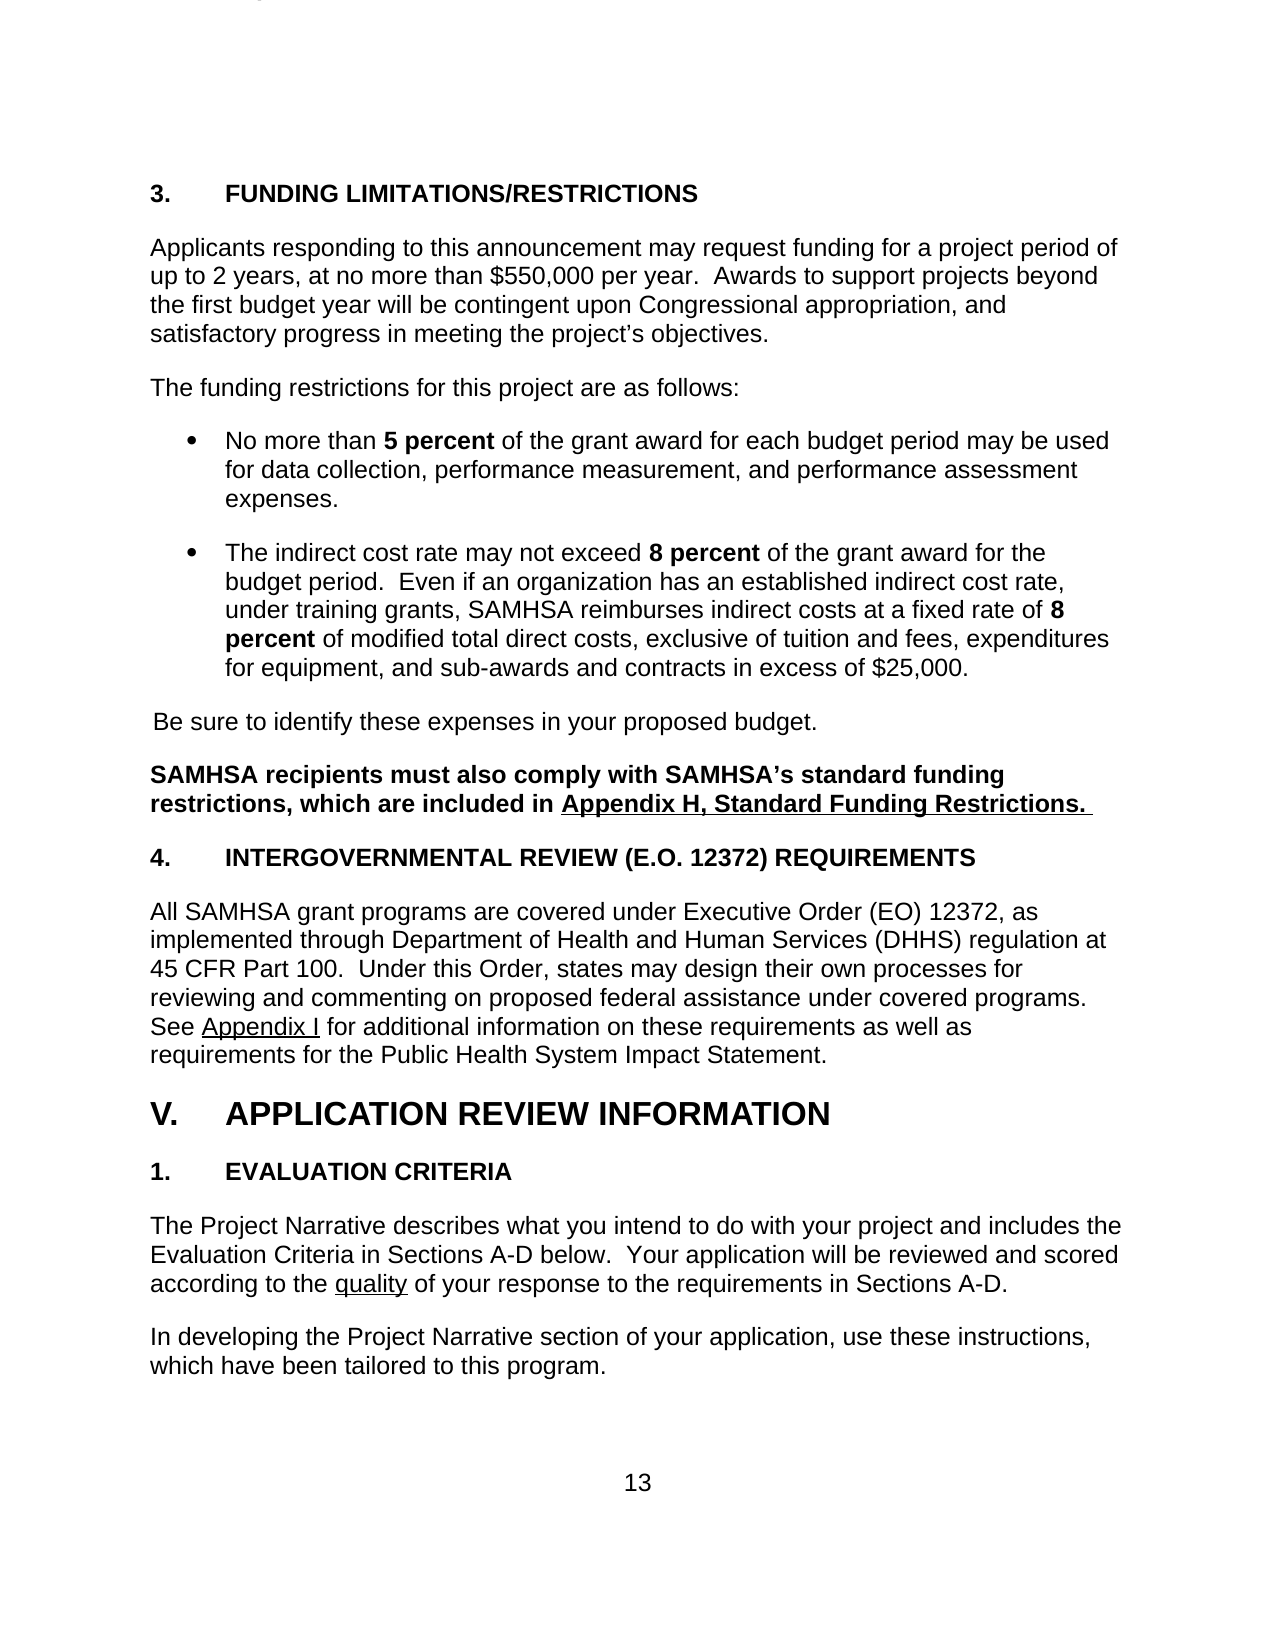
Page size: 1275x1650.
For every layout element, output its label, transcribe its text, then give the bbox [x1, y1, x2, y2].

text All SAMHSA grant programs are covered under Executive Order (EO) 12372, as implemented through Department of Health and Human Services (DHHS) regulation at 45 CFR Part 100. Under this Order, states may design their own processes for reviewing and commenting on proposed federal assistance under covered programs. See Appendix I for additional information on these requirements as well as requirements for the Public Health System Impact Statement. [150, 896, 1125, 1069]
subtitle 4. INTERGOVERNMENTAL REVIEW (E.O. 12372) REQUIREMENTS [150, 843, 1125, 871]
subtitle 1. EVALUATION CRITERIA [150, 1157, 1125, 1186]
list No more than 5 percent of the grant award for each budget period may be used for data collection, performance measurement, and performance assessment expenses. [187, 426, 1125, 513]
text SAMHSA recipients must also comply with SAMHSA’s standard funding restrictions, which are included in Appendix H, Standard Funding Restrictions. [150, 760, 1125, 818]
text The funding restrictions for this project are as follows: [150, 372, 1125, 401]
text The Project Narrative describes what you intend to do with your project and includes the Evaluation Criteria in Sections A-D below. Your application will be reviewed and scored according to the quality of your response to the requirements in Sections A-D. [150, 1211, 1125, 1297]
list The indirect cost rate may not exceed 8 percent of the grant award for the budget period. Even if an organization has an established indirect cost rate, under training grants, SAMHSA reimburses indirect costs at a fixed rate of 8 percent of modified total direct costs, exclusive of tuition and fees, expenditures for equipment, and sub-awards and contracts in excess of $25,000. [187, 538, 1125, 681]
subtitle 3. FUNDING LIMITATIONS/RESTRICTIONS [150, 179, 1125, 207]
list Be sure to identify these expenses in your proposed budget. [56, 706, 1125, 735]
text Applicants responding to this announcement may request funding for a project period of up to 2 years, at no more than $550,000 per year. Awards to support projects beyond the first budget year will be contingent upon Congressional appropriation, and satisfactory progress in meeting the project’s objectives. [150, 232, 1125, 347]
text In developing the Project Narrative section of your application, use these instructions, which have been tailored to this program. [150, 1322, 1125, 1380]
subtitle V. APPLICATION REVIEW INFORMATION [150, 1094, 1125, 1132]
